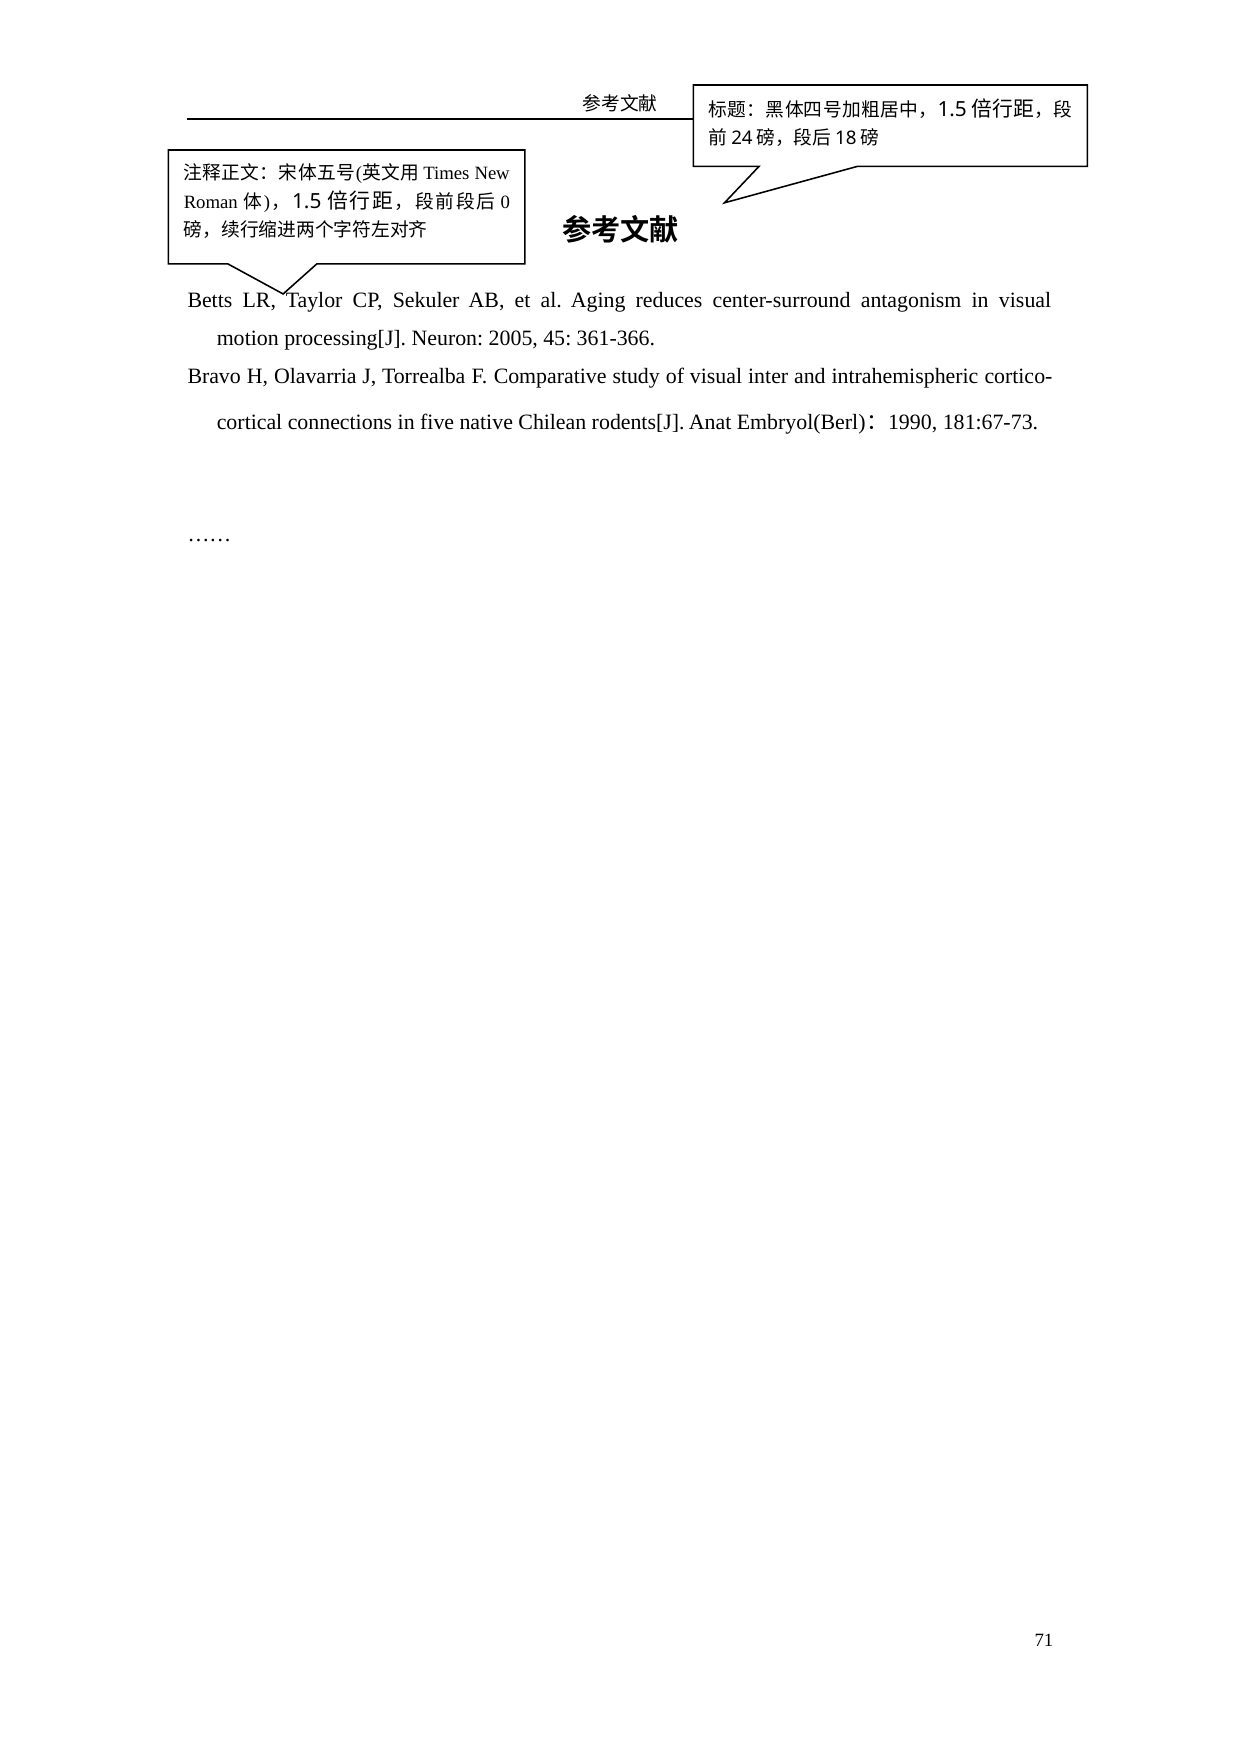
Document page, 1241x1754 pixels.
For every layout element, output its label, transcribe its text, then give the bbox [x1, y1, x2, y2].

text 参考文献 [526, 200, 1053, 250]
text Bravo H, Olavarria J, Torrealba F. Comparative study of visual inter and intrahemispheric cortico-cortical connections in five native Chilean rodents[J]. Anat Embryol(Berl)：1990, 181:67-73. [187, 363, 1053, 436]
text Betts LR, Taylor CP, Sekuler AB, et al. Aging reduces center-surround antagonism in visual motion processing[J]. Neuron: 2005, 45: 361-366. [187, 287, 1053, 351]
text …… [187, 502, 1053, 552]
